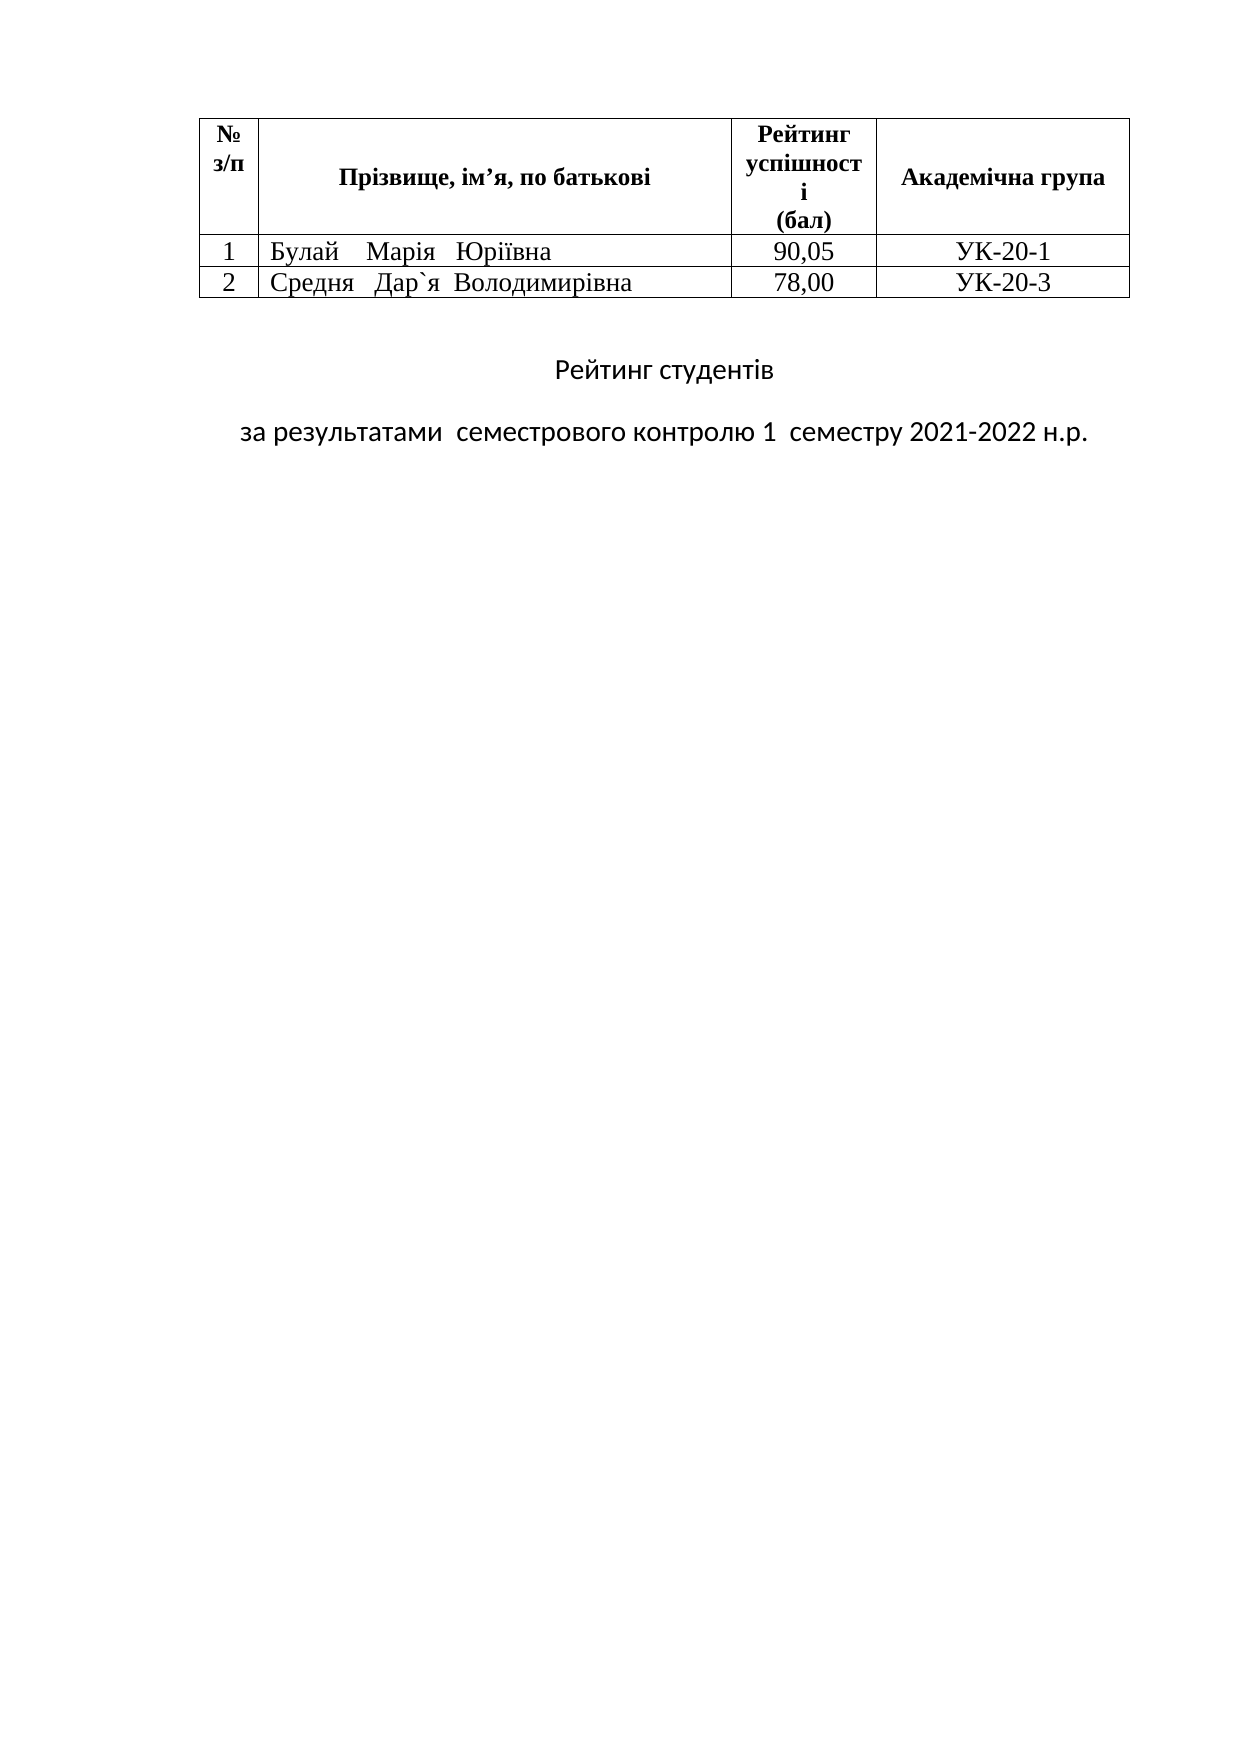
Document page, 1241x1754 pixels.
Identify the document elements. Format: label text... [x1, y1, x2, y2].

text за результатами семестрового контролю 1 семестру 2021-2022 н.р. [177, 413, 1152, 448]
table_cell 1 [200, 235, 258, 266]
table_cell УК-20-3 [877, 267, 1129, 297]
text Рейтинг студентів [177, 351, 1152, 387]
table_cell УК-20-1 [877, 235, 1129, 266]
table_cell 2 [200, 267, 258, 297]
table_header Академічна група [877, 119, 1129, 234]
table_header Рейтинг успішності (бал) [732, 119, 876, 234]
table_cell 78,00 [732, 267, 876, 297]
table_cell Средня Дар`я Володимирівна [259, 267, 731, 297]
table_cell Булай Марія Юріївна [259, 235, 731, 266]
table_header № з/п [200, 119, 258, 234]
table_header Прізвище, ім’я, по батькові [259, 119, 731, 234]
table_cell 90,05 [732, 235, 876, 266]
